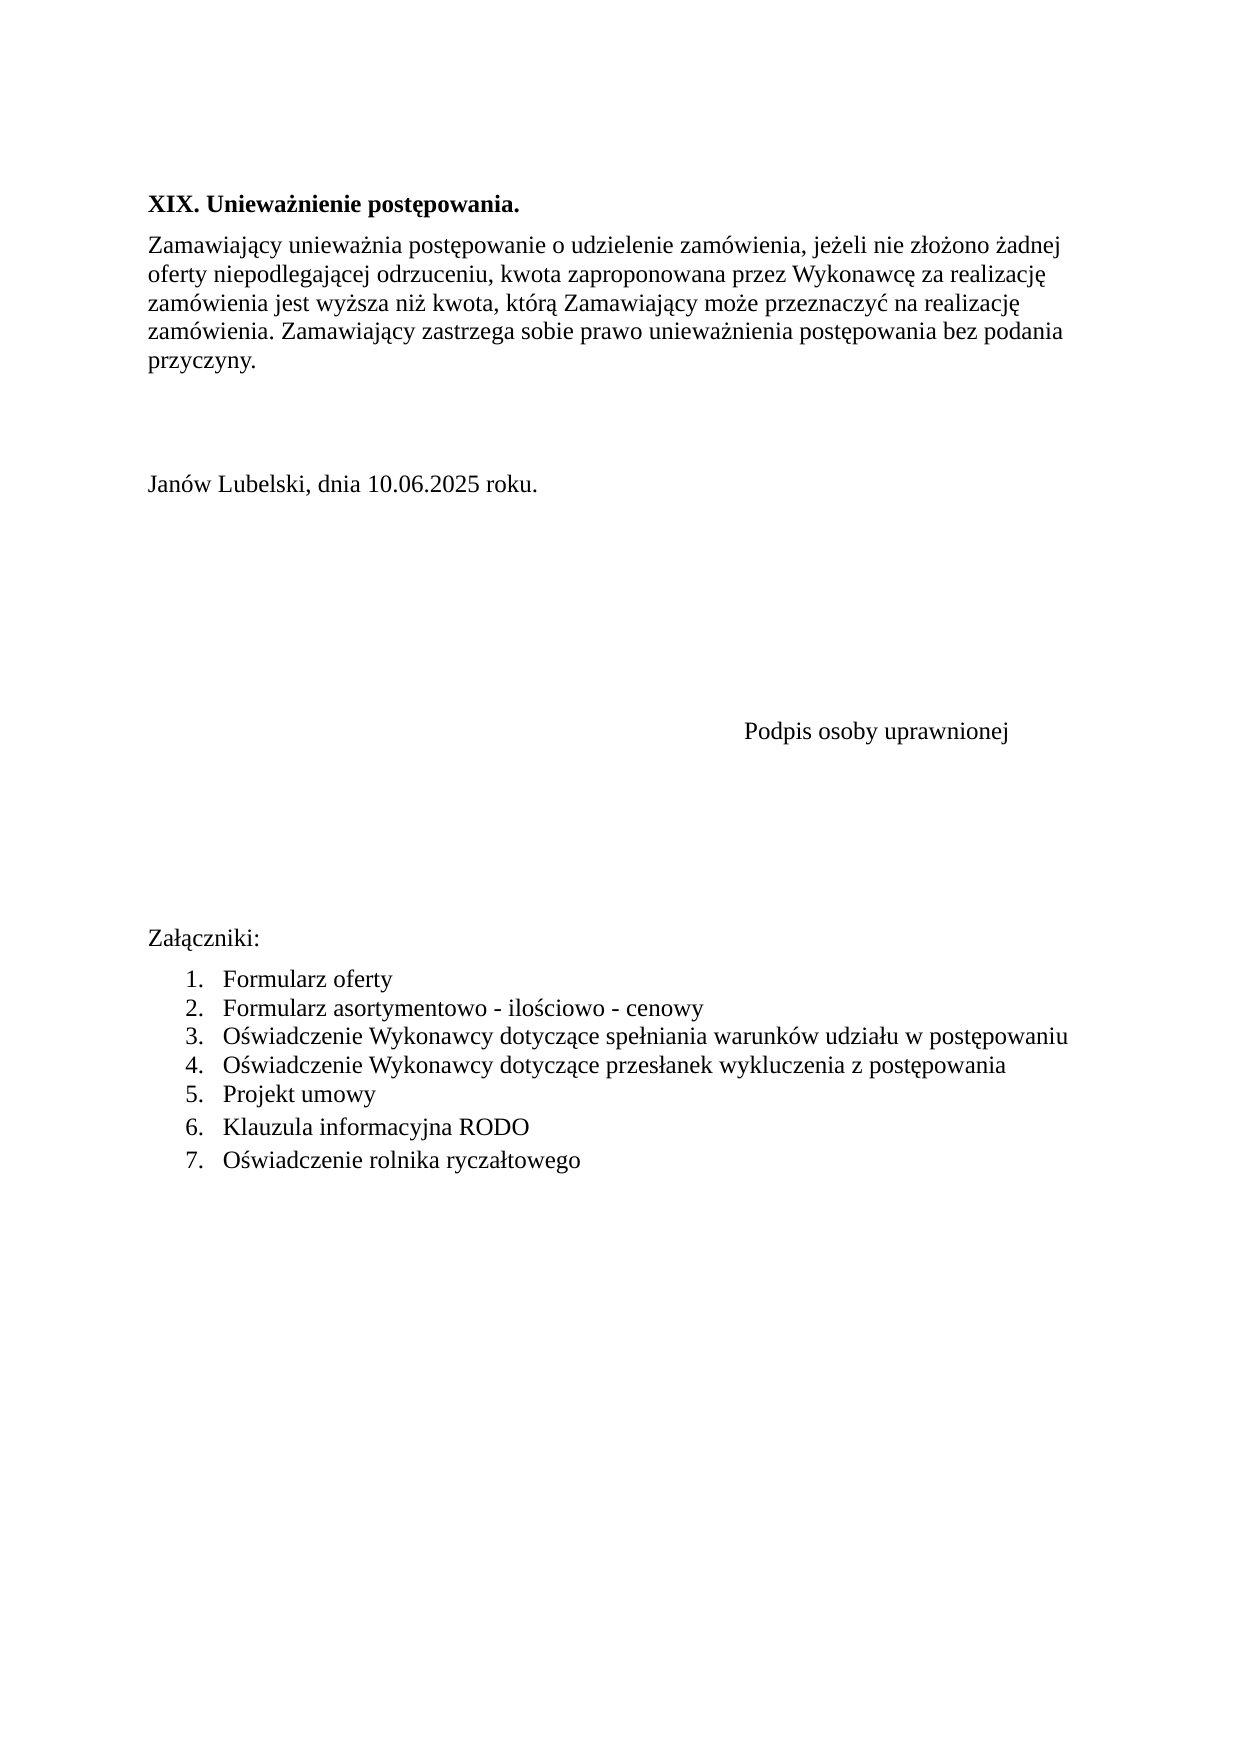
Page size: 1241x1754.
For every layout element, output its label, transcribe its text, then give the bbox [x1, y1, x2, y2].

list Klauzula informacyjna RODO [185, 1112, 1093, 1141]
list Formularz oferty [185, 964, 1093, 993]
list Oświadczenie Wykonawcy dotyczące spełniania warunków udziału w postępowaniu [185, 1021, 1093, 1050]
text Janów Lubelski, dnia 10.06.2025 roku. [148, 469, 1093, 498]
text Zamawiający unieważnia postępowanie o udzielenie zamówienia, jeżeli nie złożono żadnej oferty niepodlegającej odrzuceniu, kwota zaproponowana przez Wykonawcę za realizację zamówienia jest wyższa niż kwota, którą Zamawiający może przeznaczyć na realizację zamówienia. Zamawiający zastrzega sobie prawo unieważnienia postępowania bez podania przyczyny. [148, 230, 1093, 374]
list Formularz asortymentowo - ilościowo - cenowy [185, 993, 1093, 1021]
text XIX. Unieważnienie postępowania. [148, 189, 1093, 218]
text Załączniki: [148, 923, 1093, 951]
list Projekt umowy [185, 1079, 1093, 1108]
list Oświadczenie rolnika ryczałtowego [185, 1145, 1093, 1174]
list Oświadczenie Wykonawcy dotyczące przesłanek wykluczenia z postępowania [185, 1050, 1093, 1079]
text Podpis osoby uprawnionej [148, 716, 1093, 745]
